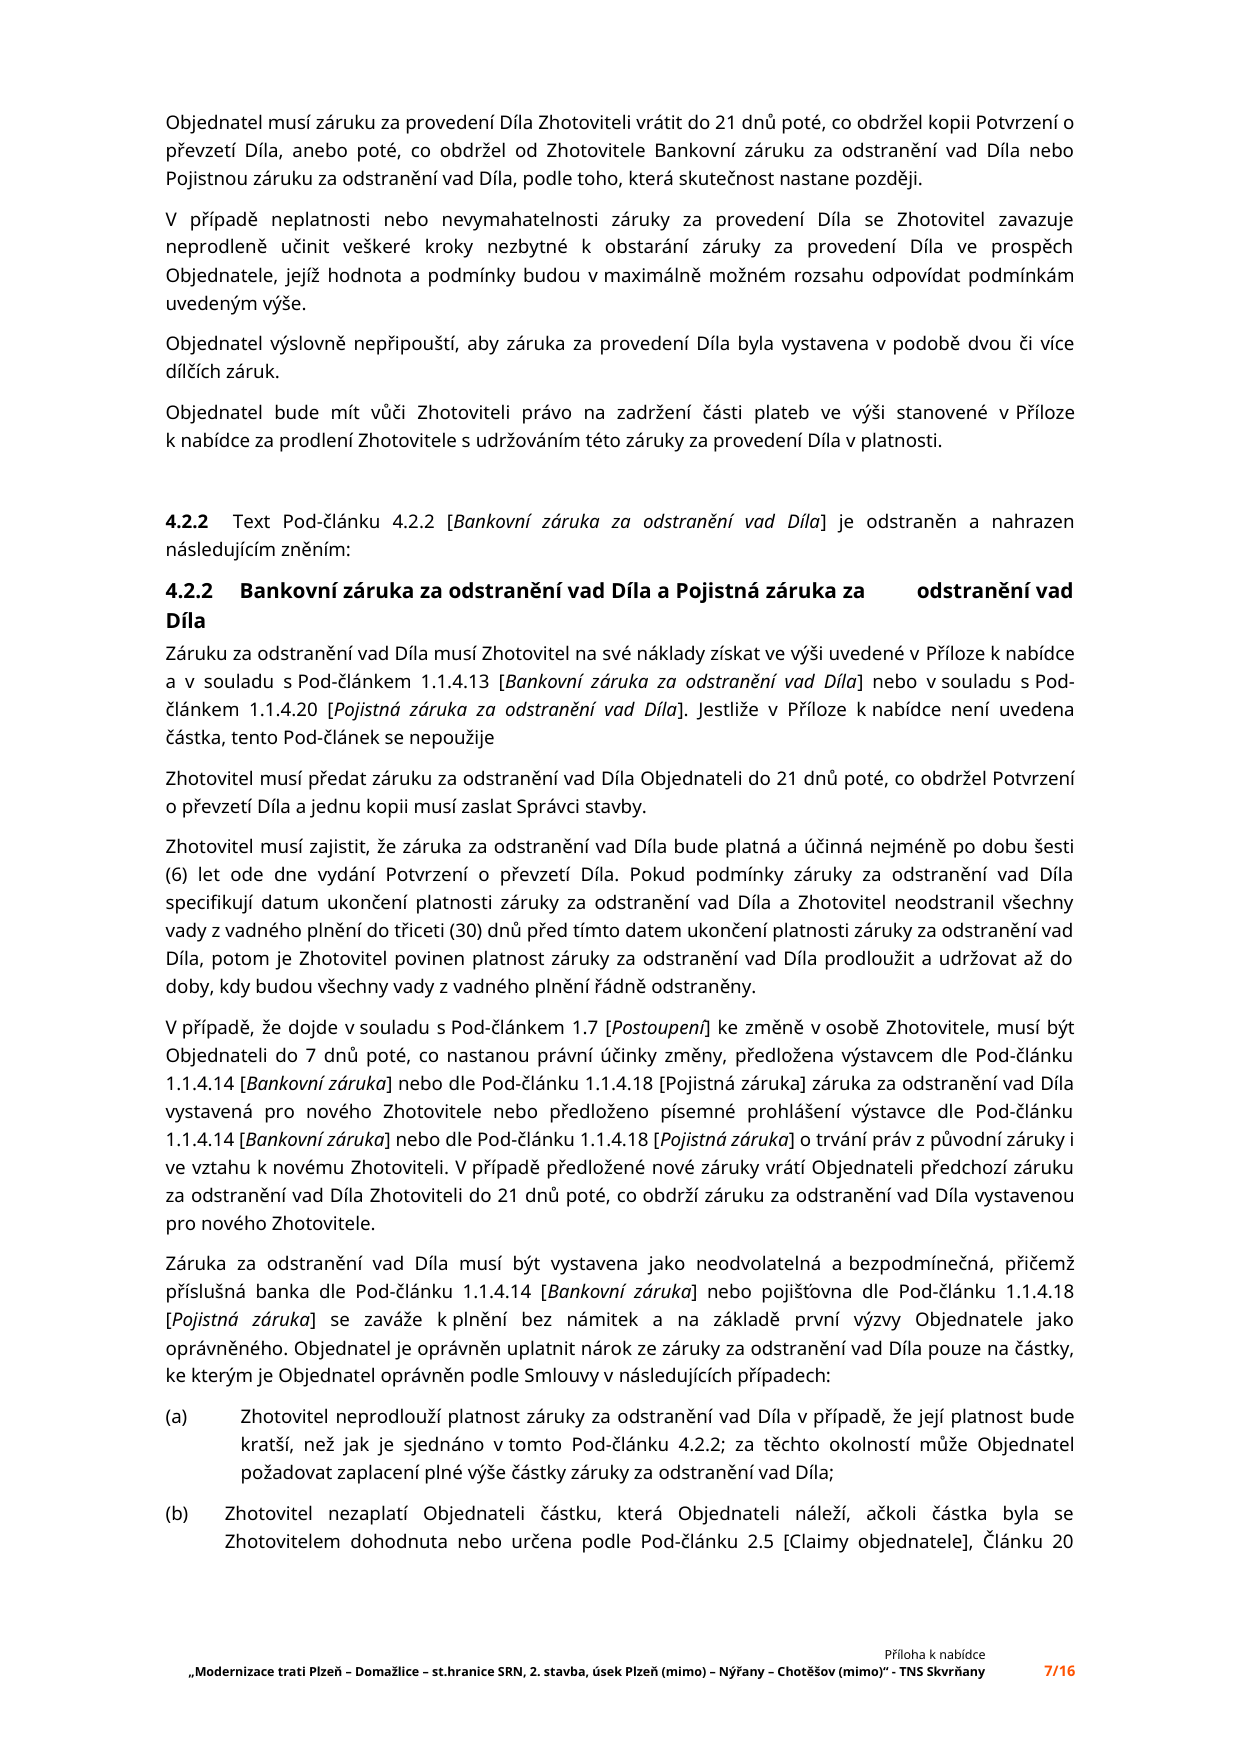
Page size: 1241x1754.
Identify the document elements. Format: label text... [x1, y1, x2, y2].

text 4.2.2 Text Pod-článku 4.2.2 [Bankovní záruka za odstranění vad Díla] je odstraněn a nahrazen následujícím zněním: [165, 508, 1075, 562]
text V případě neplatnosti nebo nevymahatelnosti záruky za provedení Díla se Zhotovitel zavazuje neprodleně učinit veškeré kroky nezbytné k obstarání záruky za provedení Díla ve prospěch Objednatele, jejíž hodnota a podmínky budou v maximálně možném rozsahu odpovídat podmínkám uvedeným výše. [165, 206, 1075, 315]
list Zhotovitel neprodlouží platnost záruky za odstranění vad Díla v případě, že její platnost bude kratší, než jak je sjednáno v tomto Pod-článku 4.2.2; za těchto okolností může Objednatel požadovat zaplacení plné výše částky záruky za odstranění vad Díla; [165, 1403, 1075, 1485]
text V případě, že dojde v souladu s Pod-článkem 1.7 [Postoupení] ke změně v osobě Zhotovitele, musí být Objednateli do 7 dnů poté, co nastanou právní účinky změny, předložena výstavcem dle Pod-článku 1.1.4.14 [Bankovní záruka] nebo dle Pod-článku 1.1.4.18 [Pojistná záruka] záruka za odstranění vad Díla vystavená pro nového Zhotovitele nebo předloženo písemné prohlášení výstavce dle Pod-článku 1.1.4.14 [Bankovní záruka] nebo dle Pod-článku 1.1.4.18 [Pojistná záruka] o trvání práv z původní záruky i ve vztahu k novému Zhotoviteli. V případě předložené nové záruky vrátí Objednateli předchozí záruku za odstranění vad Díla Zhotoviteli do 21 dnů poté, co obdrží záruku za odstranění vad Díla vystavenou pro nového Zhotovitele. [165, 1014, 1075, 1236]
text Objednatel výslovně nepřipouští, aby záruka za provedení Díla byla vystavena v podobě dvou či více dílčích záruk. [165, 330, 1075, 384]
text Zhotovitel musí předat záruku za odstranění vad Díla Objednateli do 21 dnů poté, co obdržel Potvrzení o převzetí Díla a jednu kopii musí zaslat Správci stavby. [165, 765, 1075, 818]
text Objednatel bude mít vůči Zhotoviteli právo na zadržení části plateb ve výši stanovené v Příloze k nabídce za prodlení Zhotovitele s udržováním této záruky za provedení Díla v platnosti. [165, 399, 1075, 452]
text 4.2.2 Bankovní záruka za odstranění vad Díla a Pojistná záruka za odstranění vad Díla [165, 577, 1075, 635]
text Zhotovitel musí zajistit, že záruka za odstranění vad Díla bude platná a účinná nejméně po dobu šesti (6) let ode dne vydání Potvrzení o převzetí Díla. Pokud podmínky záruky za odstranění vad Díla specifikují datum ukončení platnosti záruky za odstranění vad Díla a Zhotovitel neodstranil všechny vady z vadného plnění do třiceti (30) dnů před tímto datem ukončení platnosti záruky za odstranění vad Díla, potom je Zhotovitel povinen platnost záruky za odstranění vad Díla prodloužit a udržovat až do doby, kdy budou všechny vady z vadného plnění řádně odstraněny. [165, 833, 1075, 999]
text Objednatel musí záruku za provedení Díla Zhotoviteli vrátit do 21 dnů poté, co obdržel kopii Potvrzení o převzetí Díla, anebo poté, co obdržel od Zhotovitele Bankovní záruku za odstranění vad Díla nebo Pojistnou záruku za odstranění vad Díla, podle toho, která skutečnost nastane později. [165, 109, 1075, 191]
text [165, 1500, 1075, 1553]
text Záruka za odstranění vad Díla musí být vystavena jako neodvolatelná a bezpodmínečná, přičemž příslušná banka dle Pod-článku 1.1.4.14 [Bankovní záruka] nebo pojišťovna dle Pod-článku 1.1.4.18 [Pojistná záruka] se zaváže k plnění bez námitek a na základě první výzvy Objednatele jako oprávněného. Objednatel je oprávněn uplatnit nárok ze záruky za odstranění vad Díla pouze na částky, ke kterým je Objednatel oprávněn podle Smlouvy v následujících případech: [165, 1251, 1075, 1388]
text Záruku za odstranění vad Díla musí Zhotovitel na své náklady získat ve výši uvedené v Příloze k nabídce a v souladu s Pod-článkem 1.1.4.13 [Bankovní záruka za odstranění vad Díla] nebo v souladu s Pod-článkem 1.1.4.20 [Pojistná záruka za odstranění vad Díla]. Jestliže v Příloze k nabídce není uvedena částka, tento Pod-článek se nepoužije [165, 640, 1075, 750]
